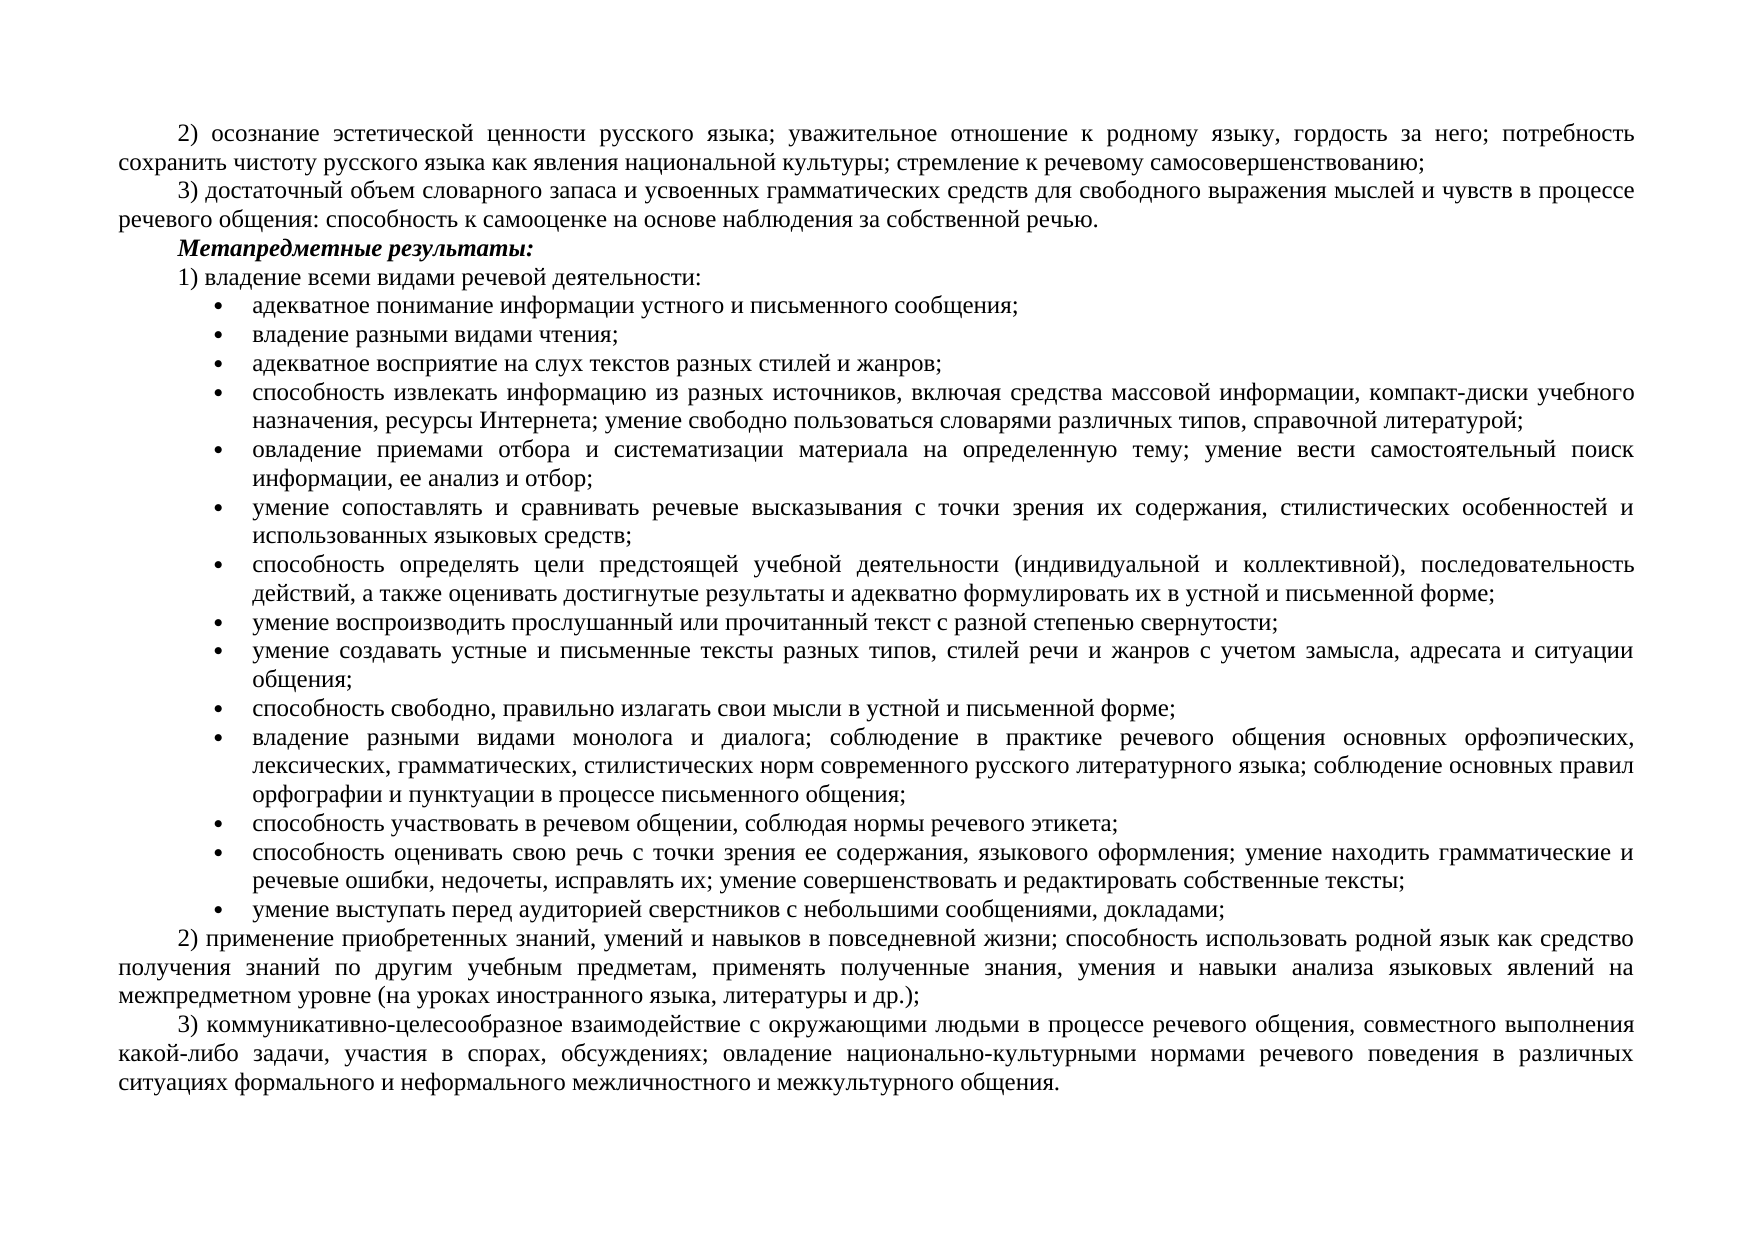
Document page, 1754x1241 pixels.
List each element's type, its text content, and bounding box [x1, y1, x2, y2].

list овладение приемами отбора и систематизации материала на определенную тему; умение вести самостоятельный поиск информации, ее анализ и отбор; [214, 434, 1636, 492]
list способность оценивать свою речь с точки зрения ее содержания, языкового оформления; умение находить грамматические и речевые ошибки, недочеты, исправлять их; умение совершенствовать и редактировать собственные тексты; [214, 837, 1636, 894]
list способность определять цели предстоящей учебной деятельности (индивидуальной и коллективной), последовательность действий, а также оценивать достигнутые результаты и адекватно формулировать их в устной и письменной форме; [214, 549, 1636, 607]
text 3) коммуникативно-целесообразное взаимодействие с окружающими людьми в процессе речевого общения, совместного выполнения какой-либо задачи, участия в спорах, обсуждениях; овладение национально-культурными нормами речевого поведения в различных ситуациях формального и неформального межличностного и межкультурного общения. [118, 1009, 1636, 1096]
list способность участвовать в речевом общении, соблюдая нормы речевого этикета; [214, 808, 1636, 837]
list умение выступать перед аудиторией сверстников с небольшими сообщениями, докладами; [214, 894, 1636, 923]
list умение сопоставлять и сравнивать речевые высказывания с точки зрения их содержания, стилистических особенностей и использованных языковых средств; [214, 492, 1636, 549]
list владение разными видами чтения; [214, 319, 1636, 348]
text 3) достаточный объем словарного запаса и усвоенных грамматических средств для свободного выражения мыслей и чувств в процессе речевого общения: способность к самооценке на основе наблюдения за собственной речью. [118, 176, 1636, 233]
list адекватное понимание информации устного и письменного сообщения; [214, 291, 1636, 319]
list владение разными видами монолога и диалога; соблюдение в практике речевого общения основных орфоэпических, лексических, грамматических, стилистических норм современного русского литературного языка; соблюдение основных правил орфографии и пунктуации в процессе письменного общения; [214, 722, 1636, 808]
text 2) применение приобретенных знаний, умений и навыков в повседневной жизни; способность использовать родной язык как средство получения знаний по другим учебным предметам, применять полученные знания, умения и навыки анализа языковых явлений на межпредметном уровне (на уроках иностранного языка, литературы и др.); [118, 923, 1636, 1009]
list адекватное восприятие на слух текстов разных стилей и жанров; [214, 348, 1636, 377]
text Метапредметные результаты: [118, 233, 1636, 262]
list способность извлекать информацию из разных источников, включая средства массовой информации, компакт-диски учебного назначения, ресурсы Интернета; умение свободно пользоваться словарями различных типов, справочной литературой; [214, 377, 1636, 434]
list умение создавать устные и письменные тексты разных типов, стилей речи и жанров с учетом замысла, адресата и ситуации общения; [214, 636, 1636, 693]
list способность свободно, правильно излагать свои мысли в устной и письменной форме; [214, 693, 1636, 722]
list умение воспроизводить прослушанный или прочитанный текст с разной степенью свернутости; [214, 607, 1636, 636]
text 1) владение всеми видами речевой деятельности: [118, 262, 1636, 291]
text 2) осознание эстетической ценности русского языка; уважительное отношение к родному языку, гордость за него; потребность сохранить чистоту русского языка как явления национальной культуры; стремление к речевому самосовершенствованию; [118, 118, 1636, 176]
